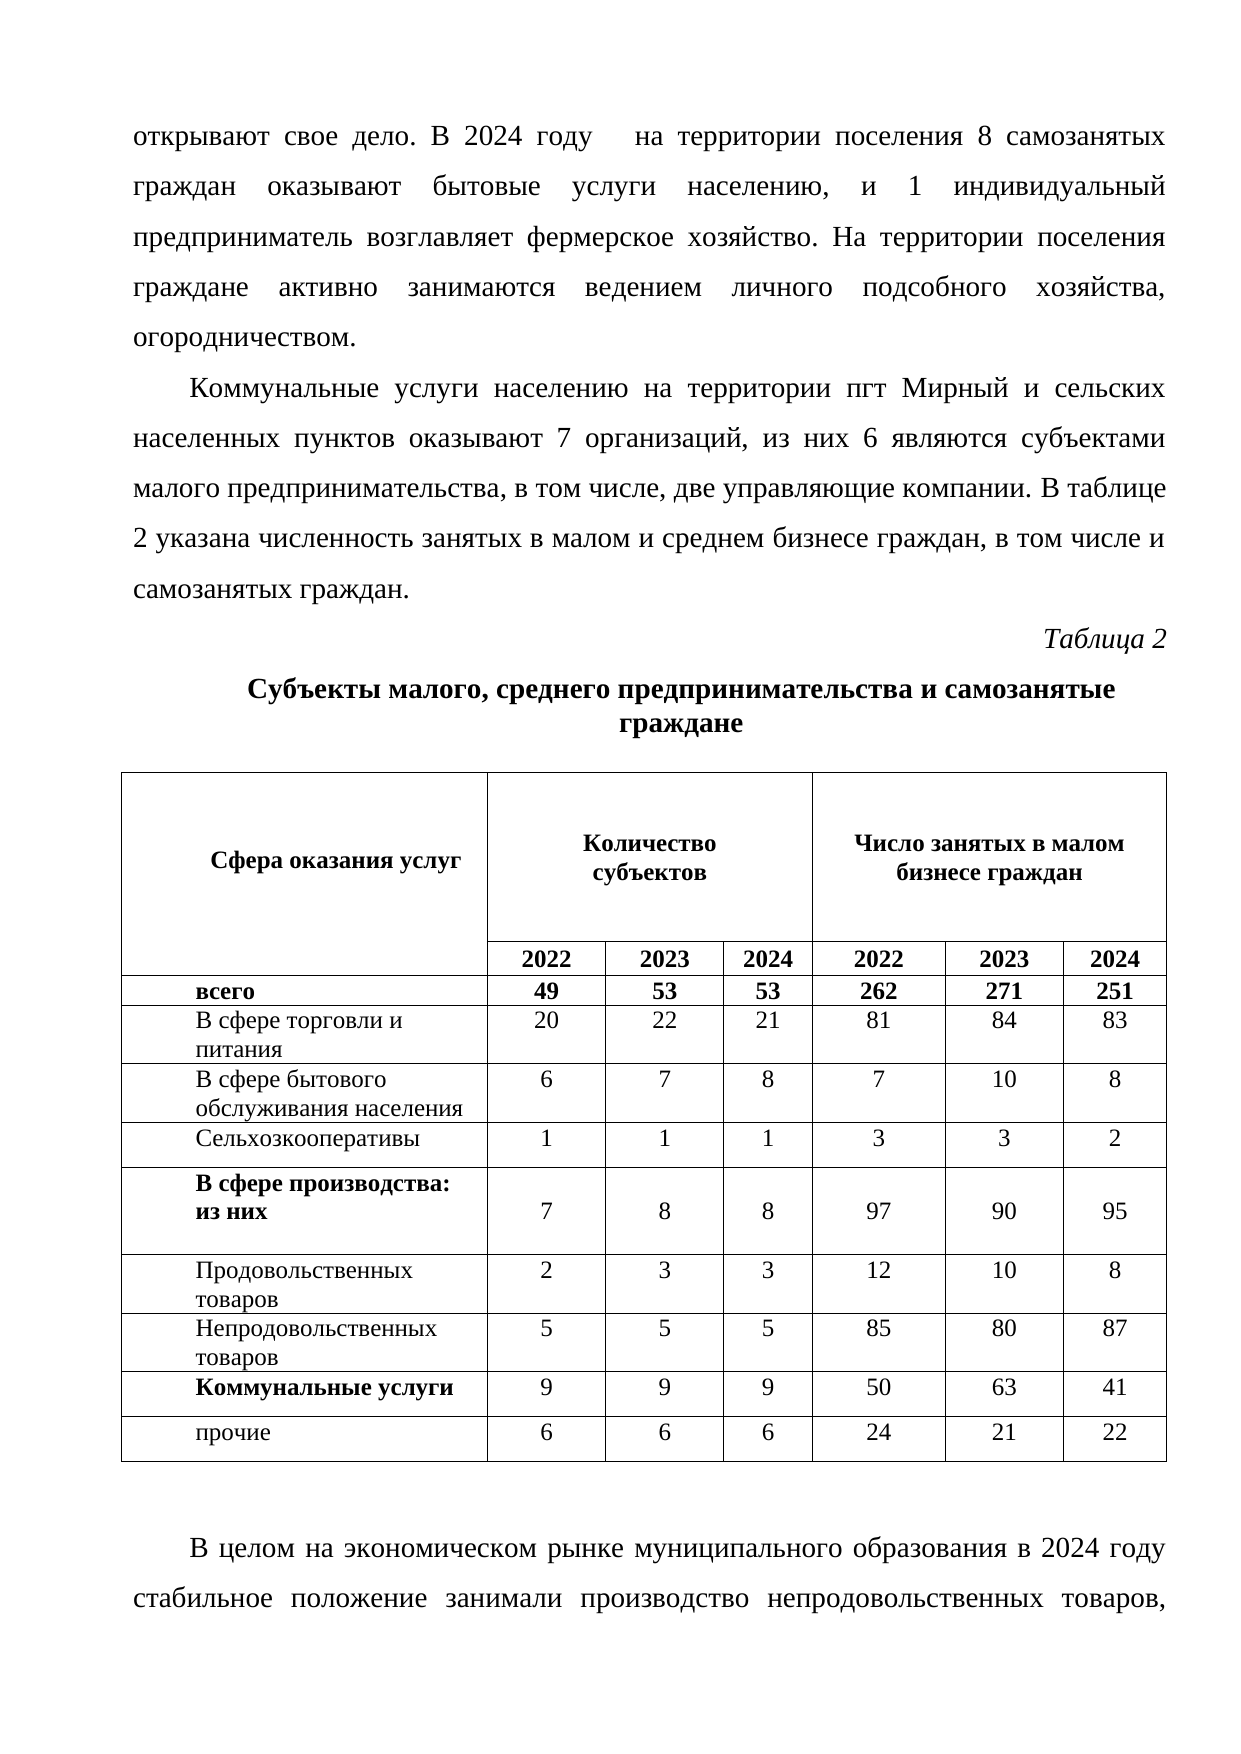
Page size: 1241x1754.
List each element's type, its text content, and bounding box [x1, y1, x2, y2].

table_cell 10 [946, 1064, 1063, 1122]
table_cell Продовольственных товаров [122, 1255, 487, 1312]
table_cell 7 [813, 1064, 945, 1122]
table_cell 10 [946, 1255, 1063, 1312]
table_cell 6 [606, 1417, 723, 1461]
table_cell 8 [1064, 1255, 1166, 1312]
table_cell 1 [606, 1123, 723, 1167]
table_cell В сфере торговли и питания [122, 1006, 487, 1063]
table_cell 3 [946, 1123, 1063, 1167]
table_cell 87 [1064, 1314, 1166, 1371]
table_cell 8 [724, 1168, 812, 1254]
table_header Число занятых в малом бизнесе граждан [813, 773, 1166, 941]
table_cell 84 [946, 1006, 1063, 1063]
table_cell 90 [946, 1168, 1063, 1254]
table_cell 53 [724, 976, 812, 1004]
table_cell 5 [724, 1314, 812, 1371]
table_cell 80 [946, 1314, 1063, 1371]
table_cell 21 [946, 1417, 1063, 1461]
table_cell 7 [606, 1064, 723, 1122]
table_cell 83 [1064, 1006, 1166, 1063]
table_cell 251 [1064, 976, 1166, 1004]
table_cell 1 [724, 1123, 812, 1167]
table_cell 3 [606, 1255, 723, 1312]
table_cell 21 [724, 1006, 812, 1063]
table_cell 53 [606, 976, 723, 1004]
table_header Сфера оказания услуг [122, 773, 487, 975]
text Таблица 2 [195, 621, 1167, 655]
table_cell 3 [724, 1255, 812, 1312]
table_cell Сельхозкооперативы [122, 1123, 487, 1167]
table_cell 3 [813, 1123, 945, 1167]
table_cell 12 [813, 1255, 945, 1312]
table_cell 2024 [724, 942, 812, 975]
table_cell 8 [1064, 1064, 1166, 1122]
table_cell 49 [488, 976, 605, 1004]
table_cell 2022 [813, 942, 945, 975]
table_cell 5 [488, 1314, 605, 1371]
table_cell 6 [488, 1417, 605, 1461]
table_cell 85 [813, 1314, 945, 1371]
table_cell 5 [606, 1314, 723, 1371]
table_cell В сфере производства: из них [122, 1168, 487, 1254]
table_cell 9 [606, 1372, 723, 1416]
text Субъекты малого, среднего предпринимательства и самозанятые граждане [195, 672, 1167, 739]
table_cell 8 [724, 1064, 812, 1122]
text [133, 1530, 1167, 1614]
table_cell 2023 [606, 942, 723, 975]
table_cell 41 [1064, 1372, 1166, 1416]
table_cell 271 [946, 976, 1063, 1004]
table_cell 24 [813, 1417, 945, 1461]
table_cell Коммунальные услуги [122, 1372, 487, 1416]
table_cell 2023 [946, 942, 1063, 975]
table_cell всего [122, 976, 487, 1004]
table_cell 63 [946, 1372, 1063, 1416]
table_cell 22 [1064, 1417, 1166, 1461]
table_cell 22 [606, 1006, 723, 1063]
table_cell 1 [488, 1123, 605, 1167]
table_cell 262 [813, 976, 945, 1004]
table_cell 9 [724, 1372, 812, 1416]
table_header Количество субъектов [488, 773, 812, 941]
text Коммунальные услуги населению на территории пгт Мирный и сельских населенных пунктов оказывают 7 организаций, из них 6 являются субъектами малого предпринимательства, в том числе, две управляющие компании. В таблице 2 указана численность занятых в малом и среднем бизнесе граждан, в том числе и самозанятых граждан. [133, 370, 1167, 604]
table_cell 6 [724, 1417, 812, 1461]
table_cell 20 [488, 1006, 605, 1063]
table_cell 97 [813, 1168, 945, 1254]
table_cell 7 [488, 1168, 605, 1254]
table_cell 2 [1064, 1123, 1166, 1167]
table_cell Непродовольственных товаров [122, 1314, 487, 1371]
table_cell 9 [488, 1372, 605, 1416]
table_cell 2024 [1064, 942, 1166, 975]
table_cell прочие [122, 1417, 487, 1461]
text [133, 118, 1167, 353]
table_cell 6 [488, 1064, 605, 1122]
table_cell 2 [488, 1255, 605, 1312]
table_cell 95 [1064, 1168, 1166, 1254]
table_cell 2022 [488, 942, 605, 975]
table_cell 8 [606, 1168, 723, 1254]
table_cell 50 [813, 1372, 945, 1416]
table_cell 81 [813, 1006, 945, 1063]
table_cell В сфере бытового обслуживания населения [122, 1064, 487, 1122]
